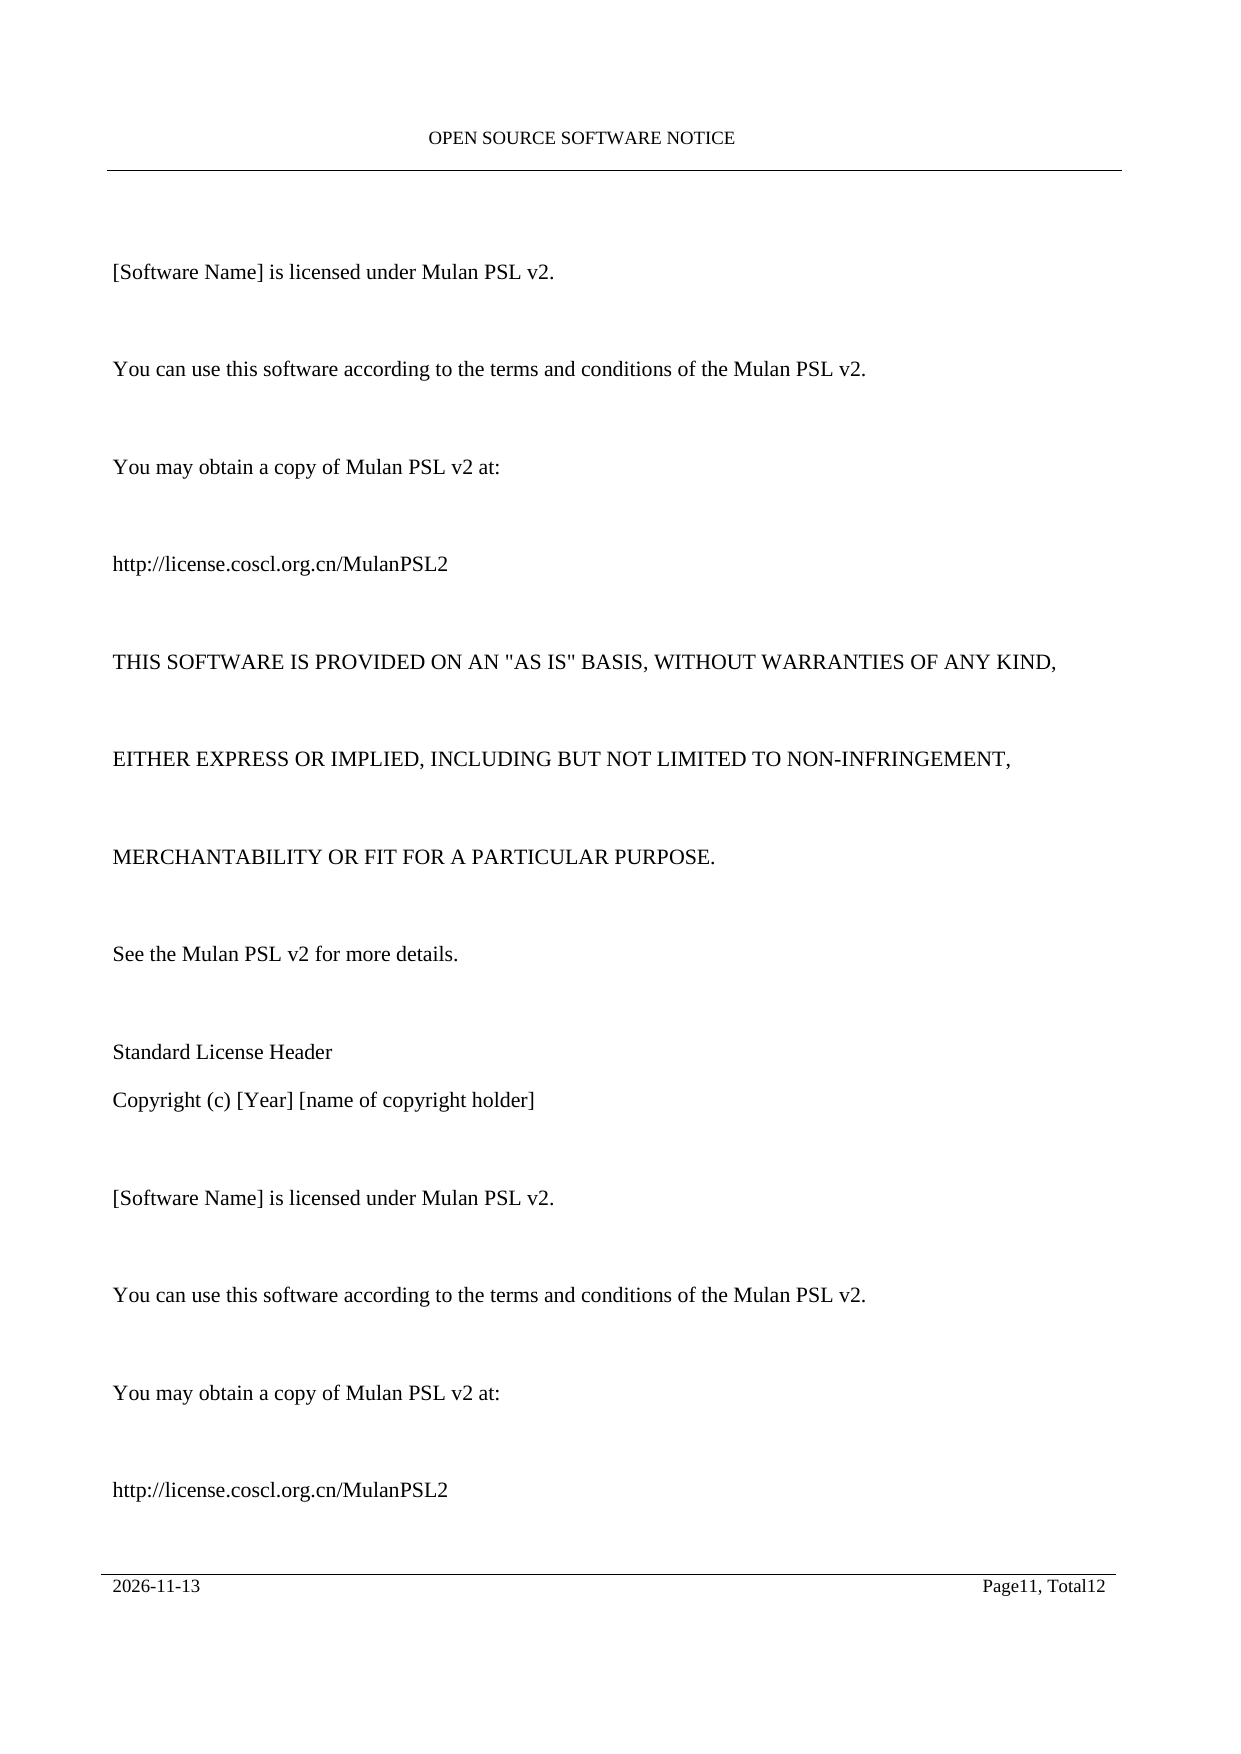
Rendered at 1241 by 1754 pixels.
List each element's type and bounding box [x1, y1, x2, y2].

text [112, 206, 1128, 1506]
